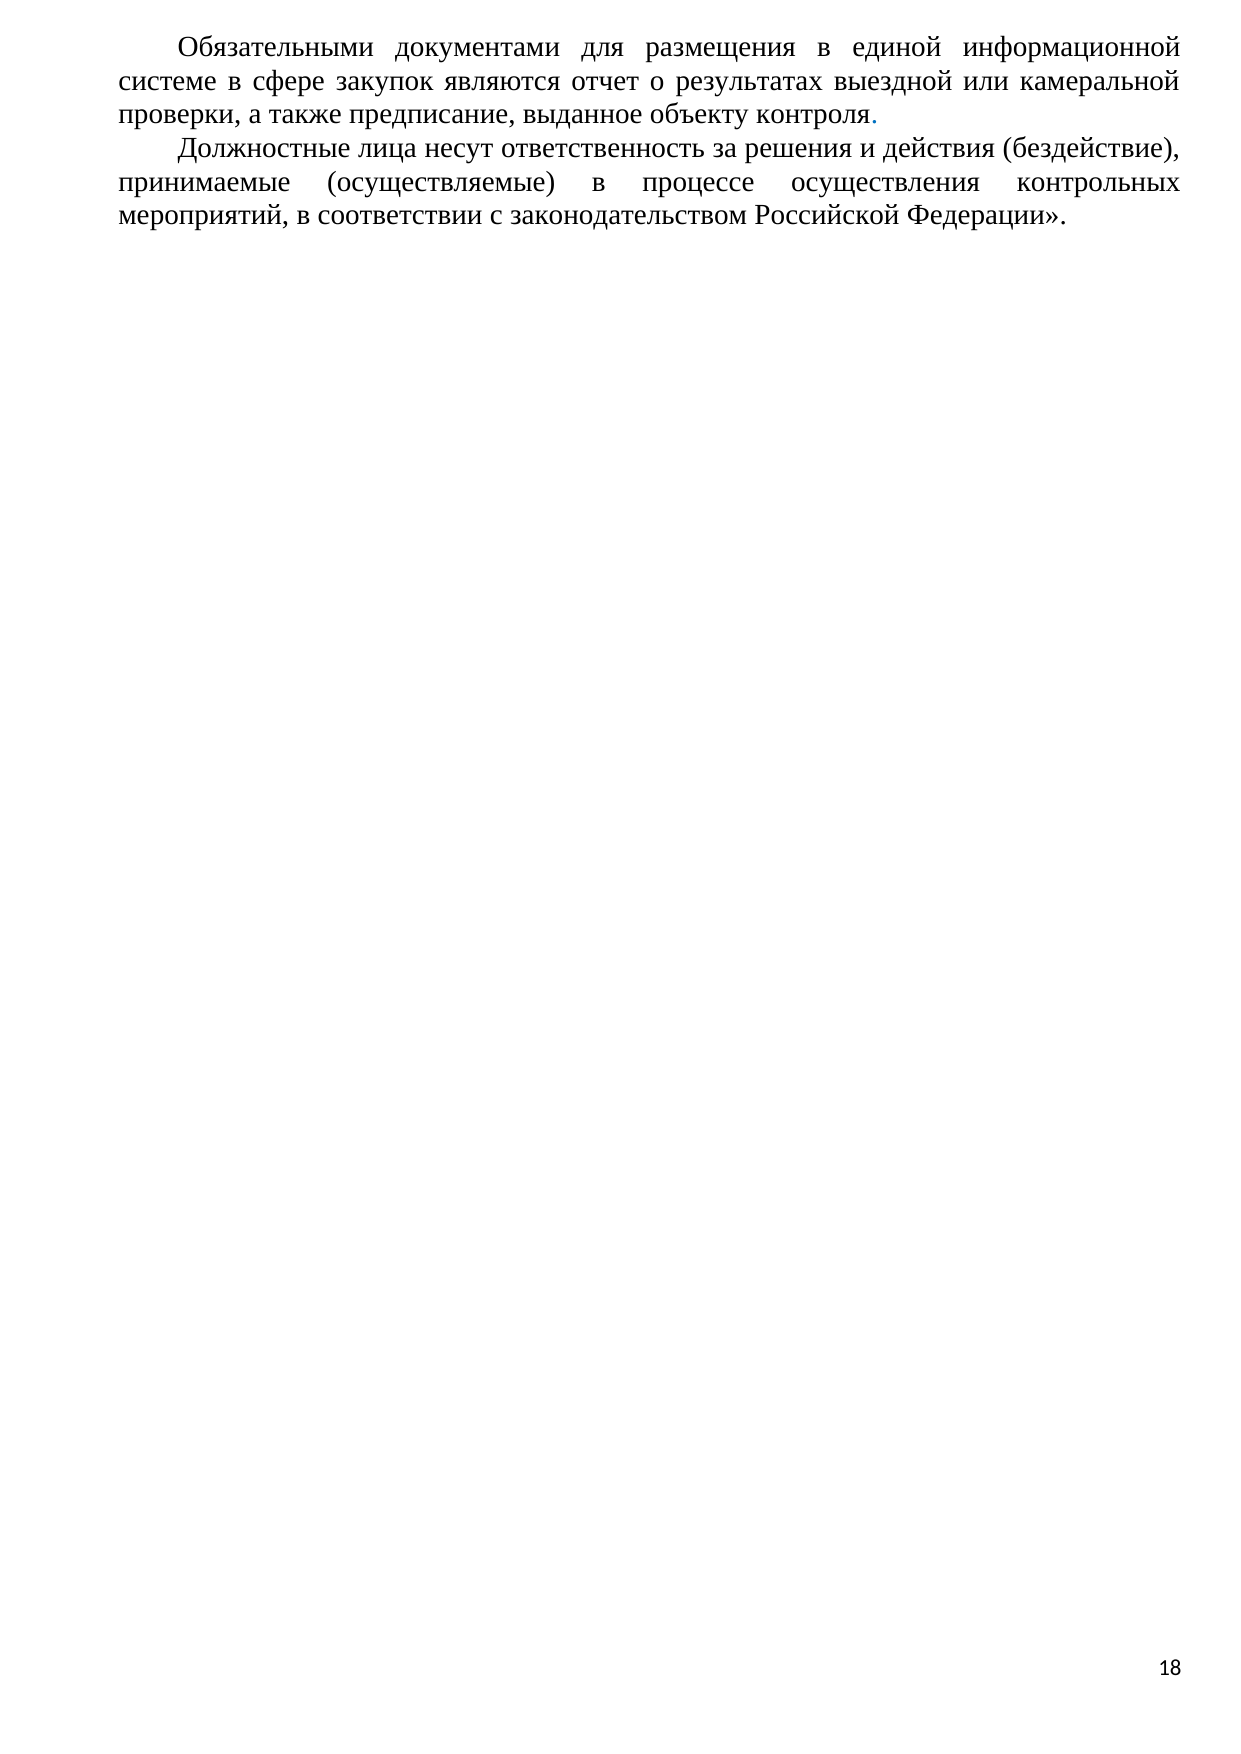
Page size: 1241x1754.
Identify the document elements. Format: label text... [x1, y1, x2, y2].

text Обязательными документами для размещения в единой информационной системе в сфере закупок являются отчет о результатах выездной или камеральной проверки, а также предписание, выданное объекту контроля. [118, 29, 1181, 130]
text Должностные лица несут ответственность за решения и действия (бездействие), принимаемые (осуществляемые) в процессе осуществления контрольных мероприятий, в соответствии с законодательством Российской Федерации». [118, 130, 1181, 231]
